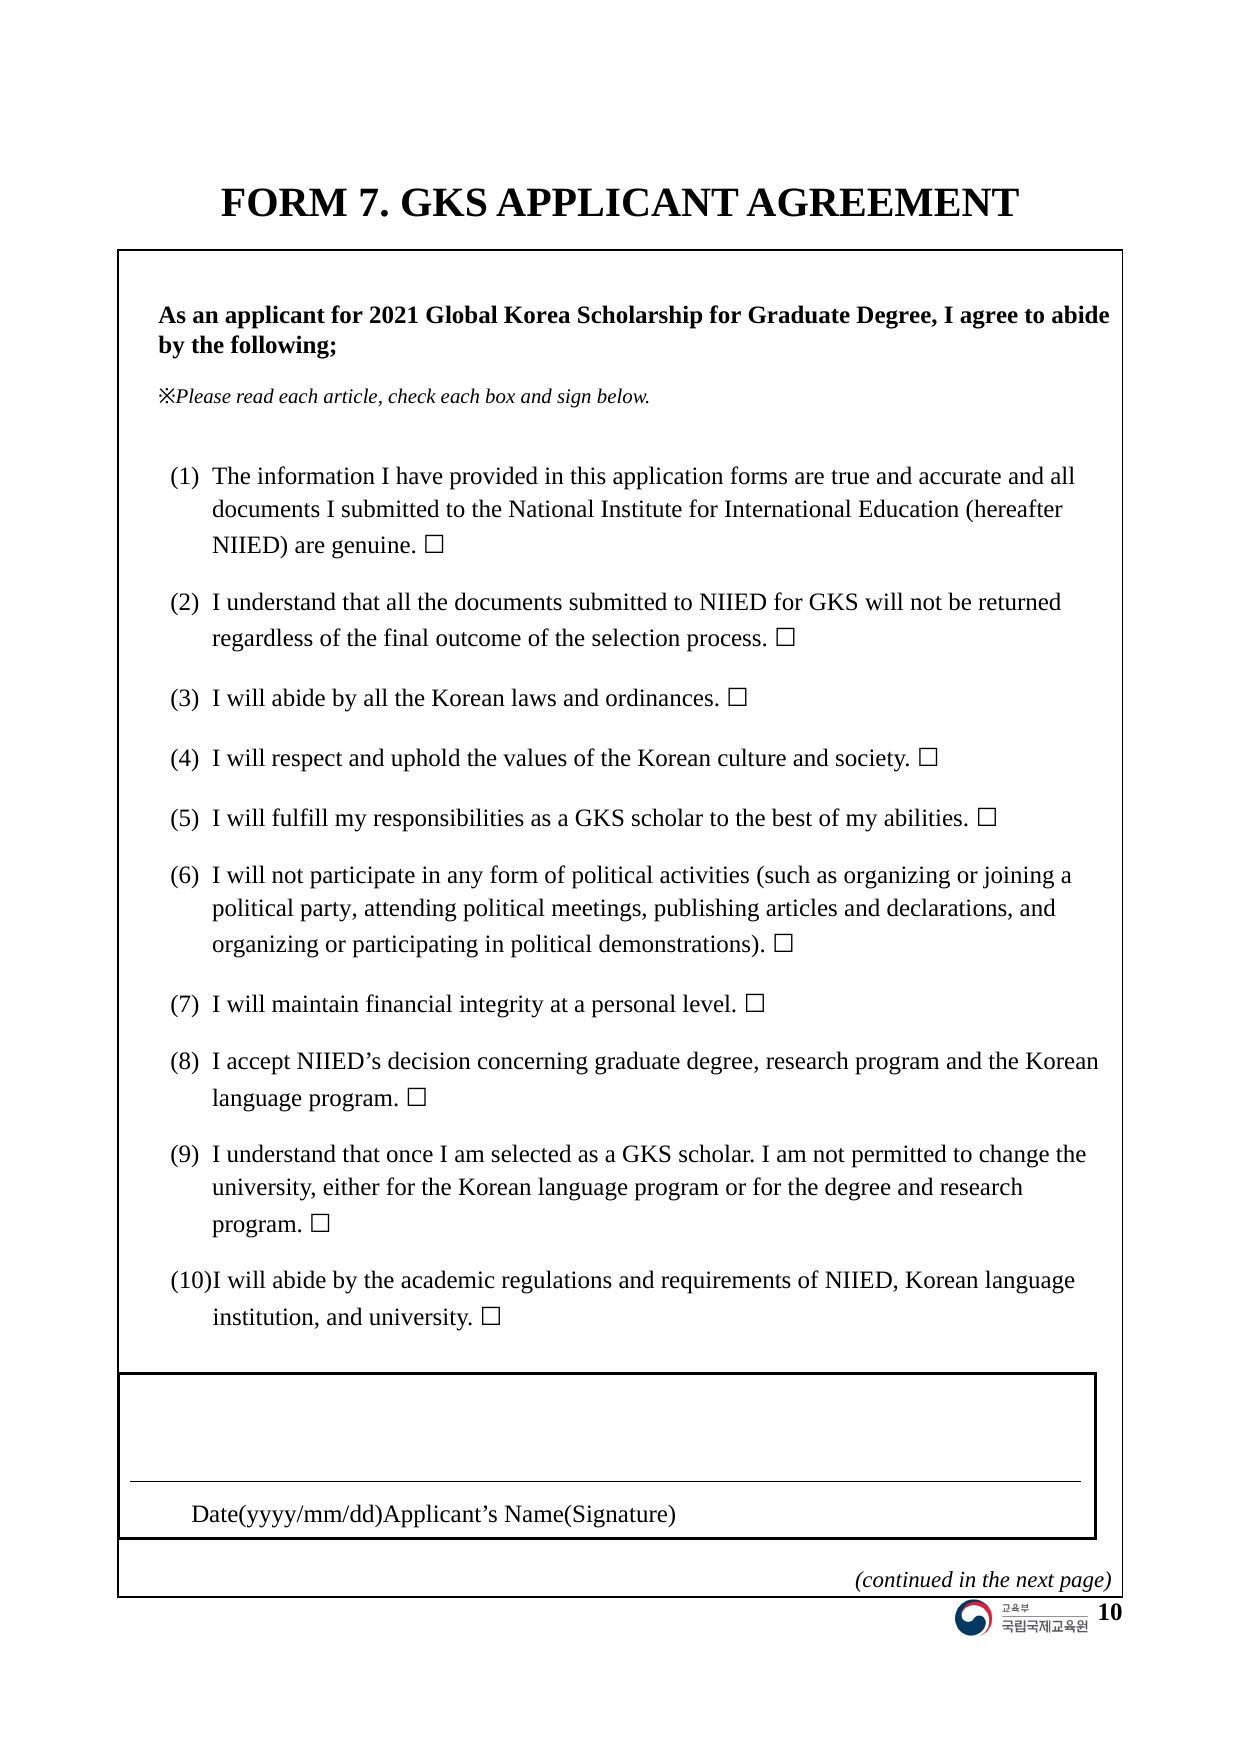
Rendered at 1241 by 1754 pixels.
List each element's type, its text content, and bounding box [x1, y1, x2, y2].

text FORM 7. GKS APPLICANT AGREEMENT [118, 177, 1122, 225]
picture [951, 1598, 1091, 1637]
